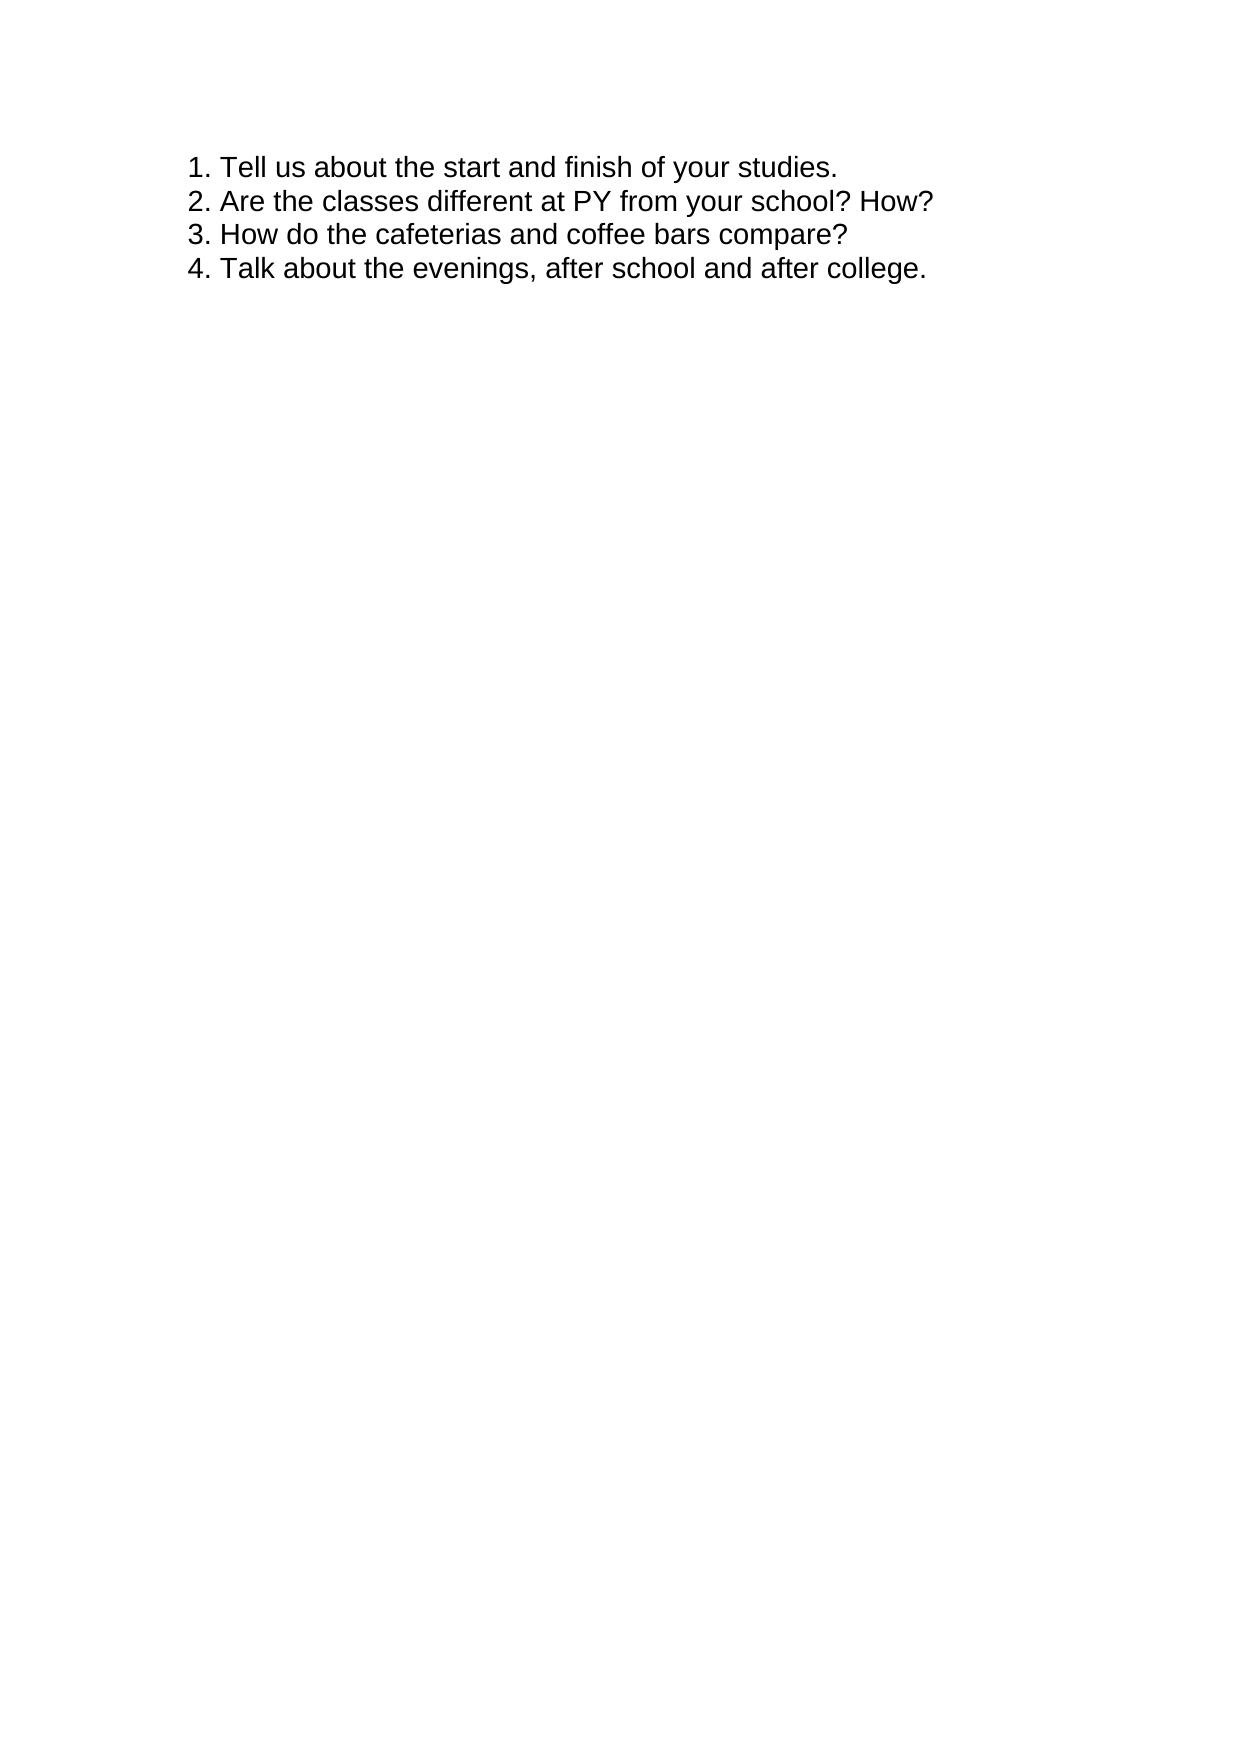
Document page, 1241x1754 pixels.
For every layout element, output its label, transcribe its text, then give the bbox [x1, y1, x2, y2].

text 3. How do the cafeterias and coffee bars compare? [187, 217, 1053, 251]
text 2. Are the classes different at PY from your school? How? [187, 183, 1053, 217]
text 1. Tell us about the start and finish of your studies. [187, 150, 1053, 183]
text 4. Talk about the evenings, after school and after college. [187, 251, 1053, 284]
